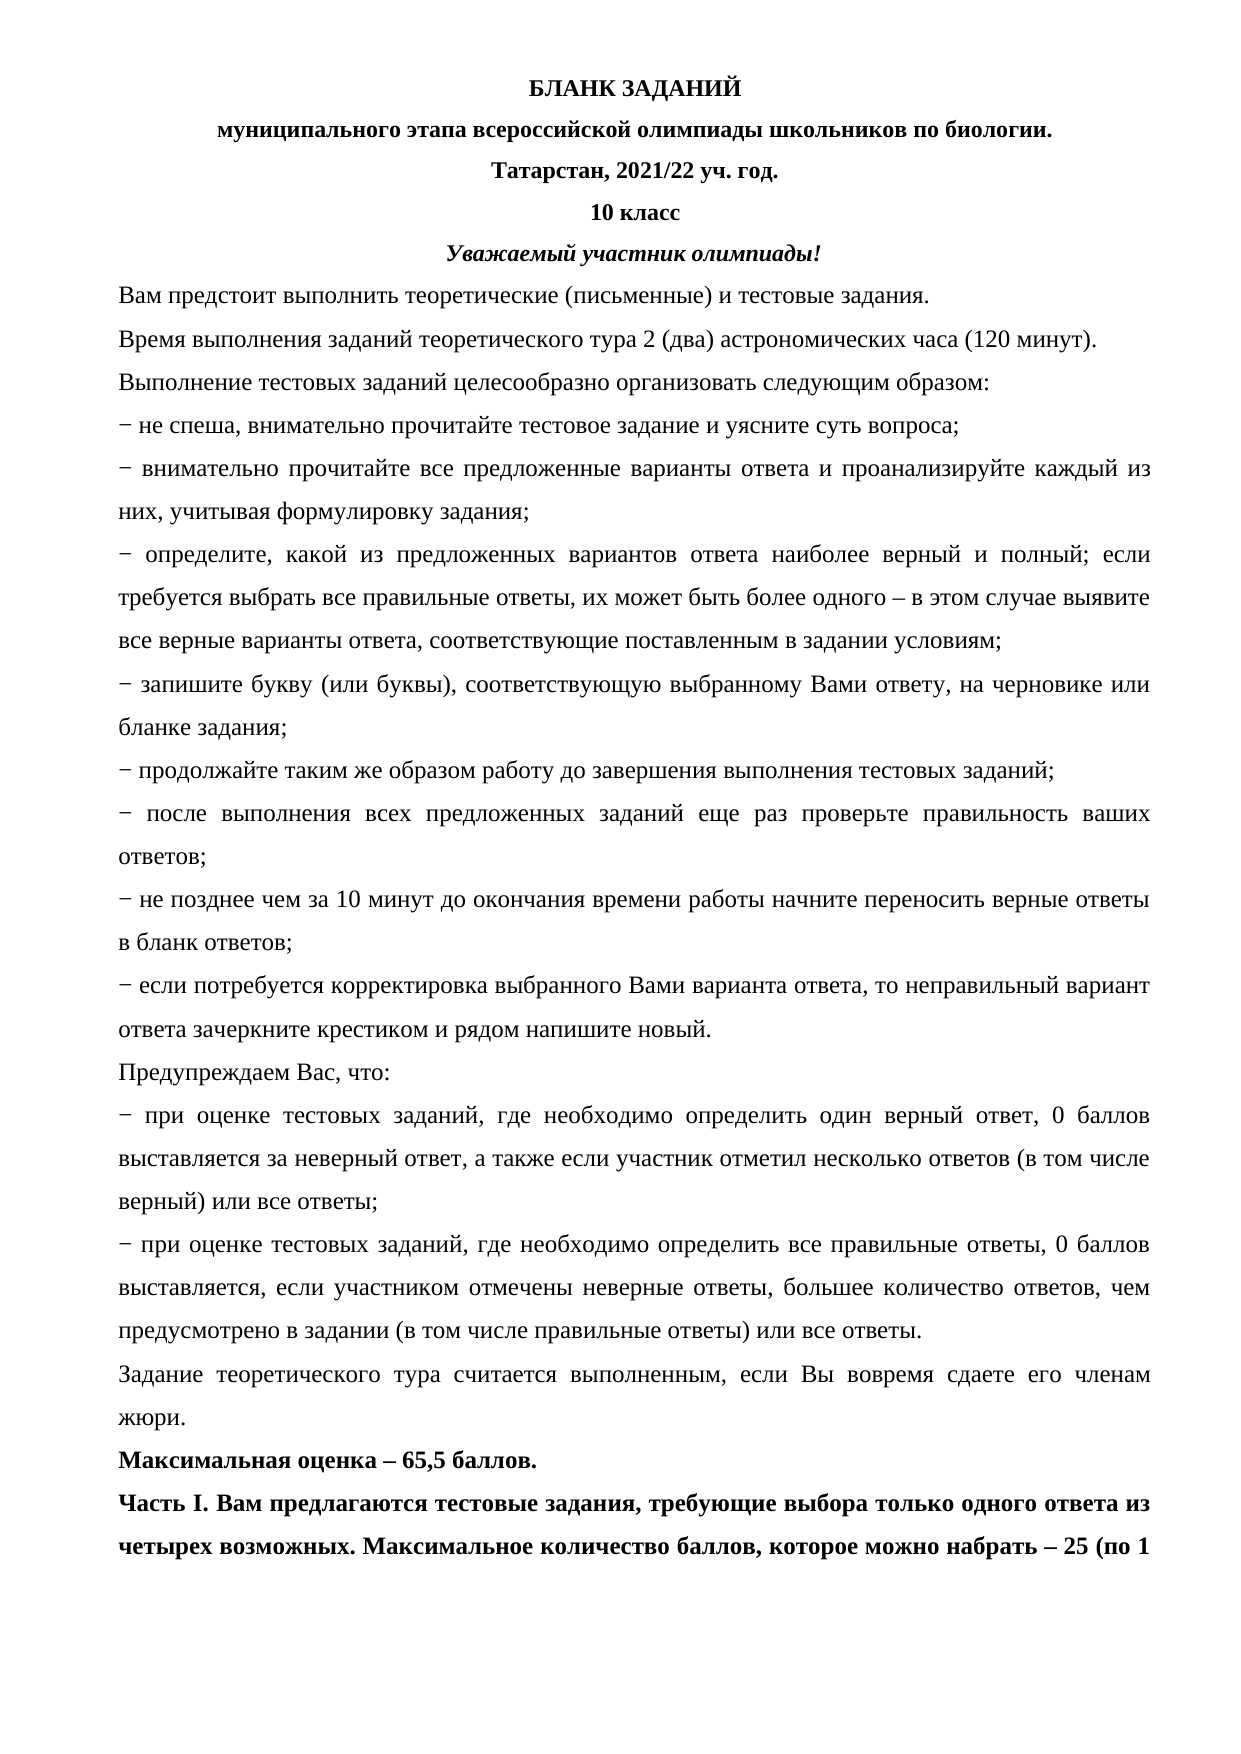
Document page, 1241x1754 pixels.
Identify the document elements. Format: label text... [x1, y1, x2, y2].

text муниципального этапа всероссийской олимпиады школьников по биологии. [118, 115, 1152, 143]
text Татарстан, 2021/22 уч. год. [118, 157, 1152, 184]
text − внимательно прочитайте все предложенные варианты ответа и проанализируйте каждый из них, учитывая формулировку задания; [118, 453, 1152, 525]
text − запишите букву (или буквы), соответствующую выбранному Вами ответу, на черновике или бланке задания; [118, 669, 1152, 741]
text − если потребуется корректировка выбранного Вами варианта ответа, то неправильный вариант ответа зачеркните крестиком и рядом напишите новый. [118, 971, 1152, 1042]
text БЛАНК ЗАДАНИЙ [118, 74, 1152, 101]
text − продолжайте таким же образом работу до завершения выполнения тестовых заданий; [118, 755, 1152, 784]
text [118, 1488, 1152, 1560]
text Максимальная оценка – 65,5 баллов. [118, 1445, 1152, 1474]
text Уважаемый участник олимпиады! [118, 239, 1152, 267]
text Время выполнения заданий теоретического тура 2 (два) астрономических часа (120 минут). [118, 324, 1152, 352]
text − при оценке тестовых заданий, где необходимо определить один верный ответ, 0 баллов выставляется за неверный ответ, а также если участник отметил несколько ответов (в том числе верный) или все ответы; [118, 1100, 1152, 1215]
text − после выполнения всех предложенных заданий еще раз проверьте правильность ваших ответов; [118, 798, 1152, 870]
text Предупреждаем Вас, что: [118, 1057, 1152, 1086]
text Выполнение тестовых заданий целесообразно организовать следующим образом: [118, 367, 1152, 396]
text − определите, какой из предложенных вариантов ответа наиболее верный и полный; если требуется выбрать все правильные ответы, их может быть более одного – в этом случае выявите все верные варианты ответа, соответствующие поставленным в задании условиям; [118, 539, 1152, 654]
text − не спеша, внимательно прочитайте тестовое задание и уясните суть вопроса; [118, 410, 1152, 439]
text Задание теоретического тура считается выполненным, если Вы вовремя сдаете его членам жюри. [118, 1359, 1152, 1431]
text 10 класс [118, 198, 1152, 226]
text Вам предстоит выполнить теоретические (письменные) и тестовые задания. [118, 281, 1152, 309]
text − не позднее чем за 10 минут до окончания времени работы начните переносить верные ответы в бланк ответов; [118, 884, 1152, 956]
text − при оценке тестовых заданий, где необходимо определить все правильные ответы, 0 баллов выставляется, если участником отмечены неверные ответы, большее количество ответов, чем предусмотрено в задании (в том числе правильные ответы) или все ответы. [118, 1229, 1152, 1344]
